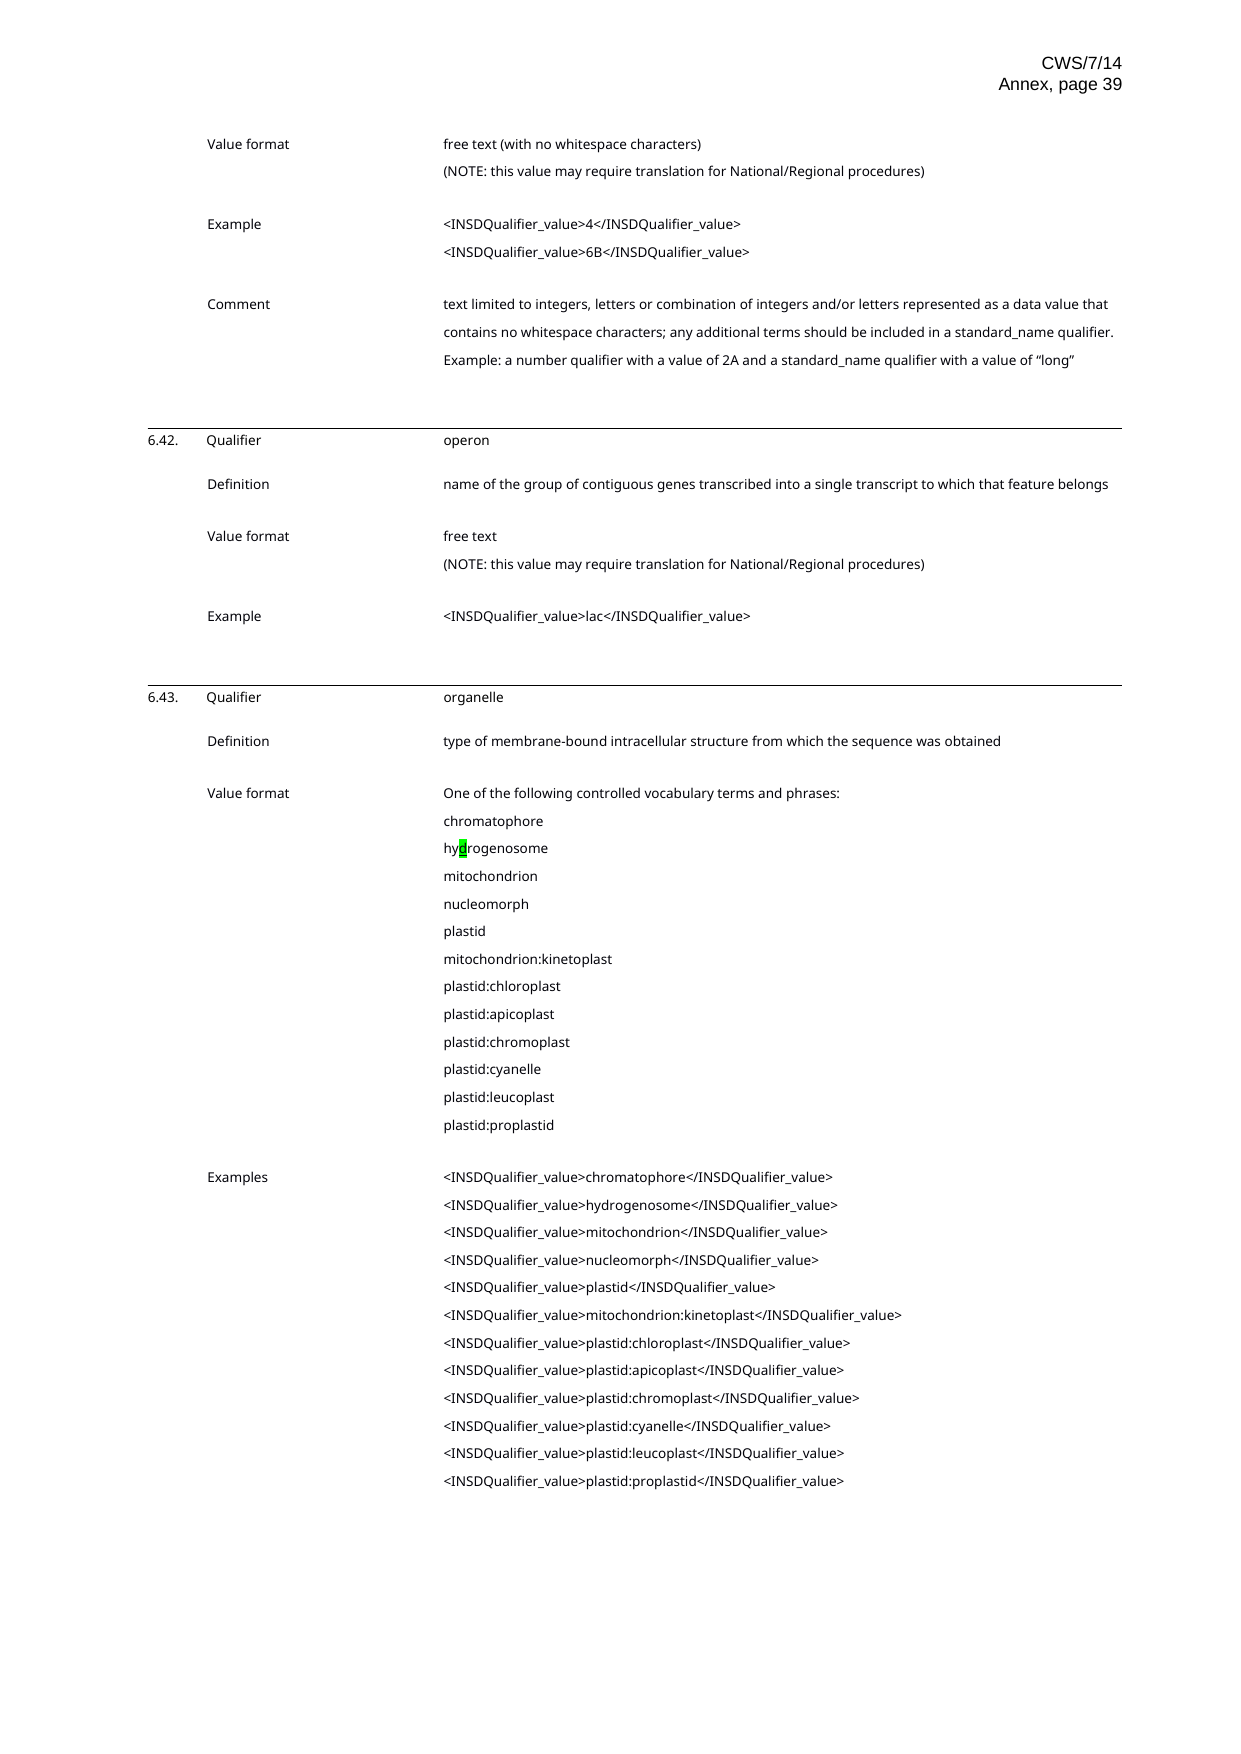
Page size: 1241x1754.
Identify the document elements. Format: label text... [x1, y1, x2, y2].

text Value format free text (with no whitespace characters) (NOTE: this value may require translation for National/Regional procedures) [207, 135, 1122, 181]
text <INSDQualifier_value>mitochondrion</INSDQualifier_value> [443, 1223, 1122, 1242]
text Examples <INSDQualifier_value>chromatophore</INSDQualifier_value> [207, 1168, 1122, 1186]
text nucleomorph [443, 894, 1122, 913]
text plastid:leucoplast [443, 1088, 1122, 1106]
text Comment text limited to integers, letters or combination of integers and/or letters represented as a data value that contains no whitespace characters; any additional terms should be included in a standard_name qualifier. Example: a number qualifier with a value of 2A and a standard_name qualifier with a value of “long” [207, 295, 1122, 369]
text Value format One of the following controlled vocabulary terms and phrases: [207, 784, 1122, 803]
text plastid:proplastid [443, 1115, 1122, 1134]
text plastid:chromoplast [443, 1033, 1122, 1051]
text <INSDQualifier_value>plastid</INSDQualifier_value> [443, 1278, 1122, 1297]
text Definition name of the group of contiguous genes transcribed into a single transcript to which that feature belongs [207, 474, 1122, 493]
text <INSDQualifier_value>plastid:proplastid</INSDQualifier_value> [443, 1472, 1122, 1490]
text <INSDQualifier_value>plastid:apicoplast</INSDQualifier_value> [443, 1361, 1122, 1380]
text mitochondrion:kinetoplast [443, 950, 1122, 968]
text <INSDQualifier_value>hydrogenosome</INSDQualifier_value> [443, 1196, 1122, 1214]
text <INSDQualifier_value>plastid:chromoplast</INSDQualifier_value> [443, 1389, 1122, 1407]
text Example <INSDQualifier_value>4</INSDQualifier_value> [207, 215, 1122, 233]
text <INSDQualifier_value>plastid:leucoplast</INSDQualifier_value> [443, 1444, 1122, 1462]
text <INSDQualifier_value>plastid:cyanelle</INSDQualifier_value> [443, 1416, 1122, 1435]
text <INSDQualifier_value>mitochondrion:kinetoplast</INSDQualifier_value> [443, 1306, 1122, 1324]
text Qualifier organelle [148, 686, 1122, 707]
text plastid:apicoplast [443, 1005, 1122, 1023]
text plastid:chloroplast [443, 977, 1122, 996]
text chromatophore [443, 812, 1122, 830]
text plastid:cyanelle [443, 1060, 1122, 1079]
text Definition type of membrane-bound intracellular structure from which the sequence was obtained [207, 732, 1122, 750]
text hydrogenosome [467, 839, 1122, 858]
text Example <INSDQualifier_value>lac</INSDQualifier_value> [207, 607, 1122, 626]
text Value format free text (NOTE: this value may require translation for National/Regional procedures) [207, 527, 1122, 573]
text Qualifier operon [148, 429, 1122, 449]
text mitochondrion [443, 867, 1122, 885]
text <INSDQualifier_value>plastid:chloroplast</INSDQualifier_value> [443, 1334, 1122, 1352]
text <INSDQualifier_value>nucleomorph</INSDQualifier_value> [443, 1251, 1122, 1269]
text plastid [443, 922, 1122, 941]
text <INSDQualifier_value>6B</INSDQualifier_value> [443, 243, 1122, 261]
